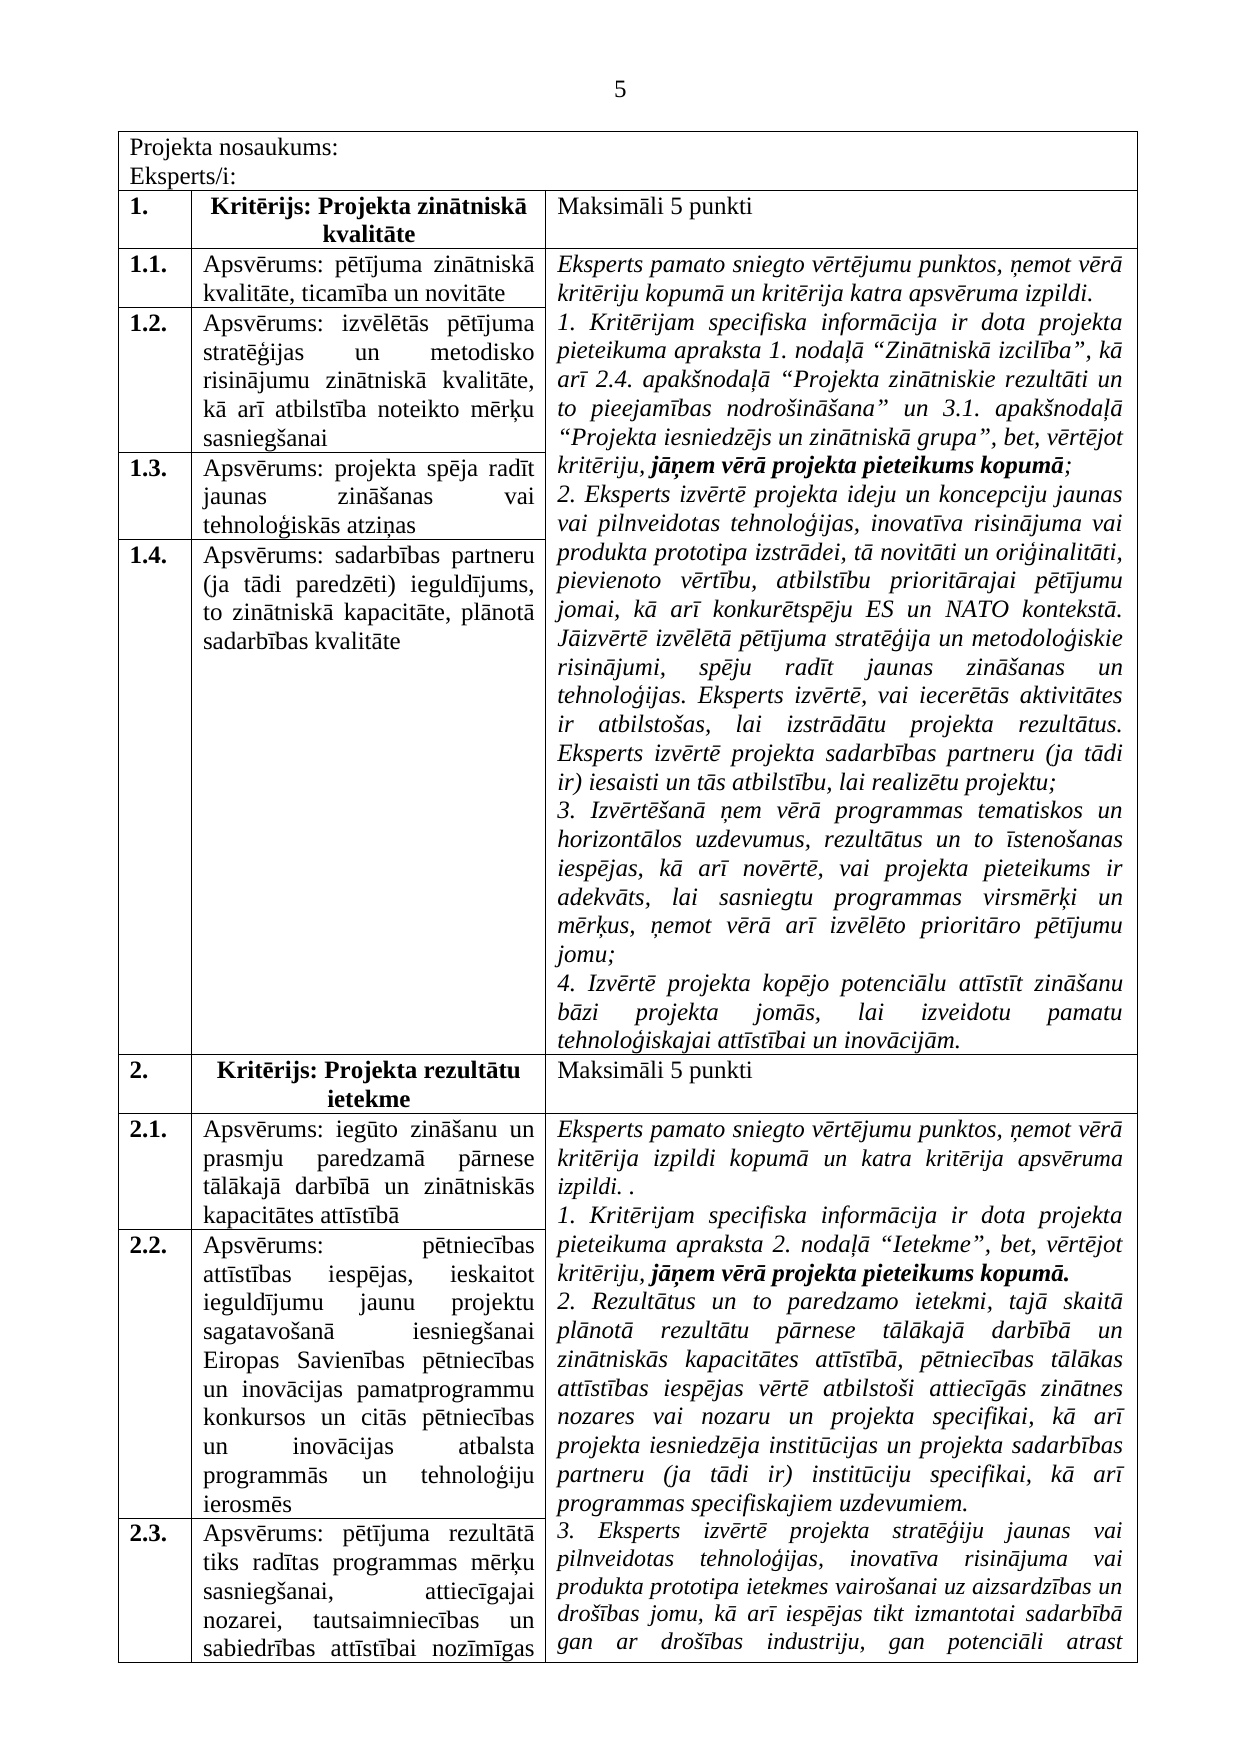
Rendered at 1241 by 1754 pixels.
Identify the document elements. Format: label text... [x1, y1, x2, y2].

table_cell Apsvērums: pētniecības attīstības iespējas, ieskaitot ieguldījumu jaunu projektu sagatavošanā iesniegšanai Eiropas Savienības pētniecības un inovācijas pamatprogrammu konkursos un citās pētniecības un inovācijas atbalsta programmās un tehnoloģiju ierosmēs [192, 1230, 545, 1517]
table_cell 1.1. [119, 249, 191, 307]
table_cell 2.3. [119, 1519, 191, 1662]
table_cell 1.3. [119, 453, 191, 539]
table_cell Apsvērums: pētījuma zinātniskā kvalitāte, ticamība un novitāte [192, 249, 545, 307]
table_cell Eksperts pamato sniegto vērtējumu punktos, ņemot vērā kritēriju kopumā un kritērija katra apsvēruma izpildi. 1. Kritērijam specifiska informācija ir dota projekta pieteikuma apraksta 1. nodaļā “Zinātniskā izcilība”, kā arī 2.4. apakšnodaļā “Projekta zinātniskie rezultāti un to pieejamības nodrošināšana” un 3.1. apakšnodaļā “Projekta iesniedzējs un zinātniskā grupa”, bet, vērtējot kritēriju, jāņem vērā projekta pieteikums kopumā; 2. Eksperts izvērtē projekta ideju un koncepciju jaunas vai pilnveidotas tehnoloģijas, inovatīva risinājuma vai produkta prototipa izstrādei, tā novitāti un oriģinalitāti, pievienoto vērtību, atbilstību prioritārajai pētījumu jomai, kā arī konkurētspēju ES un NATO kontekstā. Jāizvērtē izvēlētā pētījuma stratēģija un metodoloģiskie risinājumi, spēju radīt jaunas zināšanas un tehnoloģijas. Eksperts izvērtē, vai iecerētās aktivitātes ir atbilstošas, lai izstrādātu projekta rezultātus. Eksperts izvērtē projekta sadarbības partneru (ja tādi ir) iesaisti un tās atbilstību, lai realizētu projektu; 3. Izvērtēšanā ņem vērā programmas tematiskos un horizontālos uzdevumus, rezultātus un to īstenošanas iespējas, kā arī novērtē, vai projekta pieteikums ir adekvāts, lai sasniegtu programmas virsmērķi un mērķus, ņemot vērā arī izvēlēto prioritāro pētījumu jomu; 4. Izvērtē projekta kopējo potenciālu attīstīt zināšanu bāzi projekta jomās, lai izveidotu pamatu tehnoloģiskajai attīstībai un inovācijām. [546, 249, 1137, 1054]
table_cell Maksimāli 5 punkti [546, 1055, 1137, 1113]
table_cell Apsvērums: projekta spēja radīt jaunas zināšanas vai tehnoloģiskās atziņas [192, 453, 545, 539]
table_cell 2. [119, 1055, 191, 1113]
table_cell 1.4. [119, 540, 191, 1054]
table_cell Maksimāli 5 punkti [546, 191, 1137, 248]
table_cell 2.1. [119, 1114, 191, 1229]
table_cell 2.2. [119, 1230, 191, 1517]
table_cell Projekta nosaukums: Eksperts/i: [119, 132, 1137, 190]
table_cell 1. [119, 191, 191, 248]
table_cell Apsvērums: sadarbības partneru (ja tādi paredzēti) ieguldījums, to zinātniskā kapacitāte, plānotā sadarbības kvalitāte [192, 540, 545, 1054]
table_cell Eksperts pamato sniegto vērtējumu punktos, ņemot vērā kritērija izpildi kopumā un katra kritērija apsvēruma izpildi. . 1. Kritērijam specifiska informācija ir dota projekta pieteikuma apraksta 2. nodaļā “Ietekme”, bet, vērtējot kritēriju, jāņem vērā projekta pieteikums kopumā. 2. Rezultātus un to paredzamo ietekmi, tajā skaitā plānotā rezultātu pārnese tālākajā darbībā un zinātniskās kapacitātes attīstībā, pētniecības tālākas attīstības iespējas vērtē atbilstoši attiecīgās zinātnes nozares vai nozaru un projekta specifikai, kā arī projekta iesniedzēja institūcijas un projekta sadarbības partneru (ja tādi ir) institūciju specifikai, kā arī programmas specifiskajiem uzdevumiem. 3. Eksperts izvērtē projekta stratēģiju jaunas vai pilnveidotas tehnoloģijas, inovatīva risinājuma vai produkta prototipa ietekmes vairošanai uz aizsardzības un drošības jomu, kā arī iespējas tikt izmantotai sadarbībā gan ar drošības industriju, gan potenciāli atrast pielietojumu civilajā jomā. Papildus eksperts izvērtē intelektuālā īpašuma nostiprināšanas stratēģiju. Eksperts izvērtē, vai projektā plānotais nedublējas ar jau izstrādātām tehnoloģijām un risinājumiem ES un NATO valstu starpā. 4. Eksperts izvērtē projekta ietekmi uz pētniecības kopienu, attīstot pētniecībai nepieciešamos resursus. Izvērtē, cik efektīvi projektā ir iesaistīti studējošie un jaunie zinātnieki, tai skaitā novērtē plānu studējošo iesaistei un zinātniskās grupas kapacitātes celšanai projekta ietvaros. Eksperts izvērtē plānu, kā projekta rezultātā tiks stiprināta zinātniskās grupas kapacitāte sniegt konsultācijas aizsardzības jomas iestādēm par projekta tematiskajā lokā ietvertajiem jautājumiem. 5. Projekta rezultātu ilgtspēju eksperts vērtē sasaistē ar paredzētajām zinātniskajām publikācijām un projekta rezultātu izplatīšanu zinātniskajā sabiedrībā. Informācija par projekta rezultātu izplatīšanu atrodama projekta pieteikuma apraksta 2.4. apakšnodaļā “Projekta zinātniskie rezultāti un to pieejamības nodrošināšana”. Sevišķa uzmanība jāpievērš rezultātu ilgtspējas nodrošināšanai, nodrošinot datus pētniecības un eksperimentālās izstrādes rezultātā. Eksperts arī izvērtē projektā plānoto pieteikšanos citos ES un NATO līmeņa pētniecības projektu konkursos, tādējādi turpinot projektā iesākto. 6. Eksperts ņem vērā projekta potenciālu sabiedrības informēšanā par projekta rezultātiem un nodrošinot zināšanu pārnesi un veicinot izpratni par pētniecības lomu un devumu sabiedrībai, tai skaitā sagatavojot informatīvus populārzinātniskus rakstus par veiktajiem pētījumiem, to rezultātiem un sabiedrības ieguvumiem (projekta pieteikuma apraksta 2.3. apakšnodaļā). [546, 1114, 1137, 1662]
table_cell Apsvērums: iegūto zināšanu un prasmju paredzamā pārnese tālākajā darbībā un zinātniskās kapacitātes attīstībā [192, 1114, 545, 1229]
table_cell Apsvērums: izvēlētās pētījuma stratēģijas un metodisko risinājumu zinātniskā kvalitāte, kā arī atbilstība noteikto mērķu sasniegšanai [192, 308, 545, 452]
table_cell Kritērijs: Projekta zinātniskā kvalitāte [192, 191, 545, 248]
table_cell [192, 1519, 545, 1662]
table_cell 1.2. [119, 308, 191, 452]
table_cell Kritērijs: Projekta rezultātu ietekme [192, 1055, 545, 1113]
